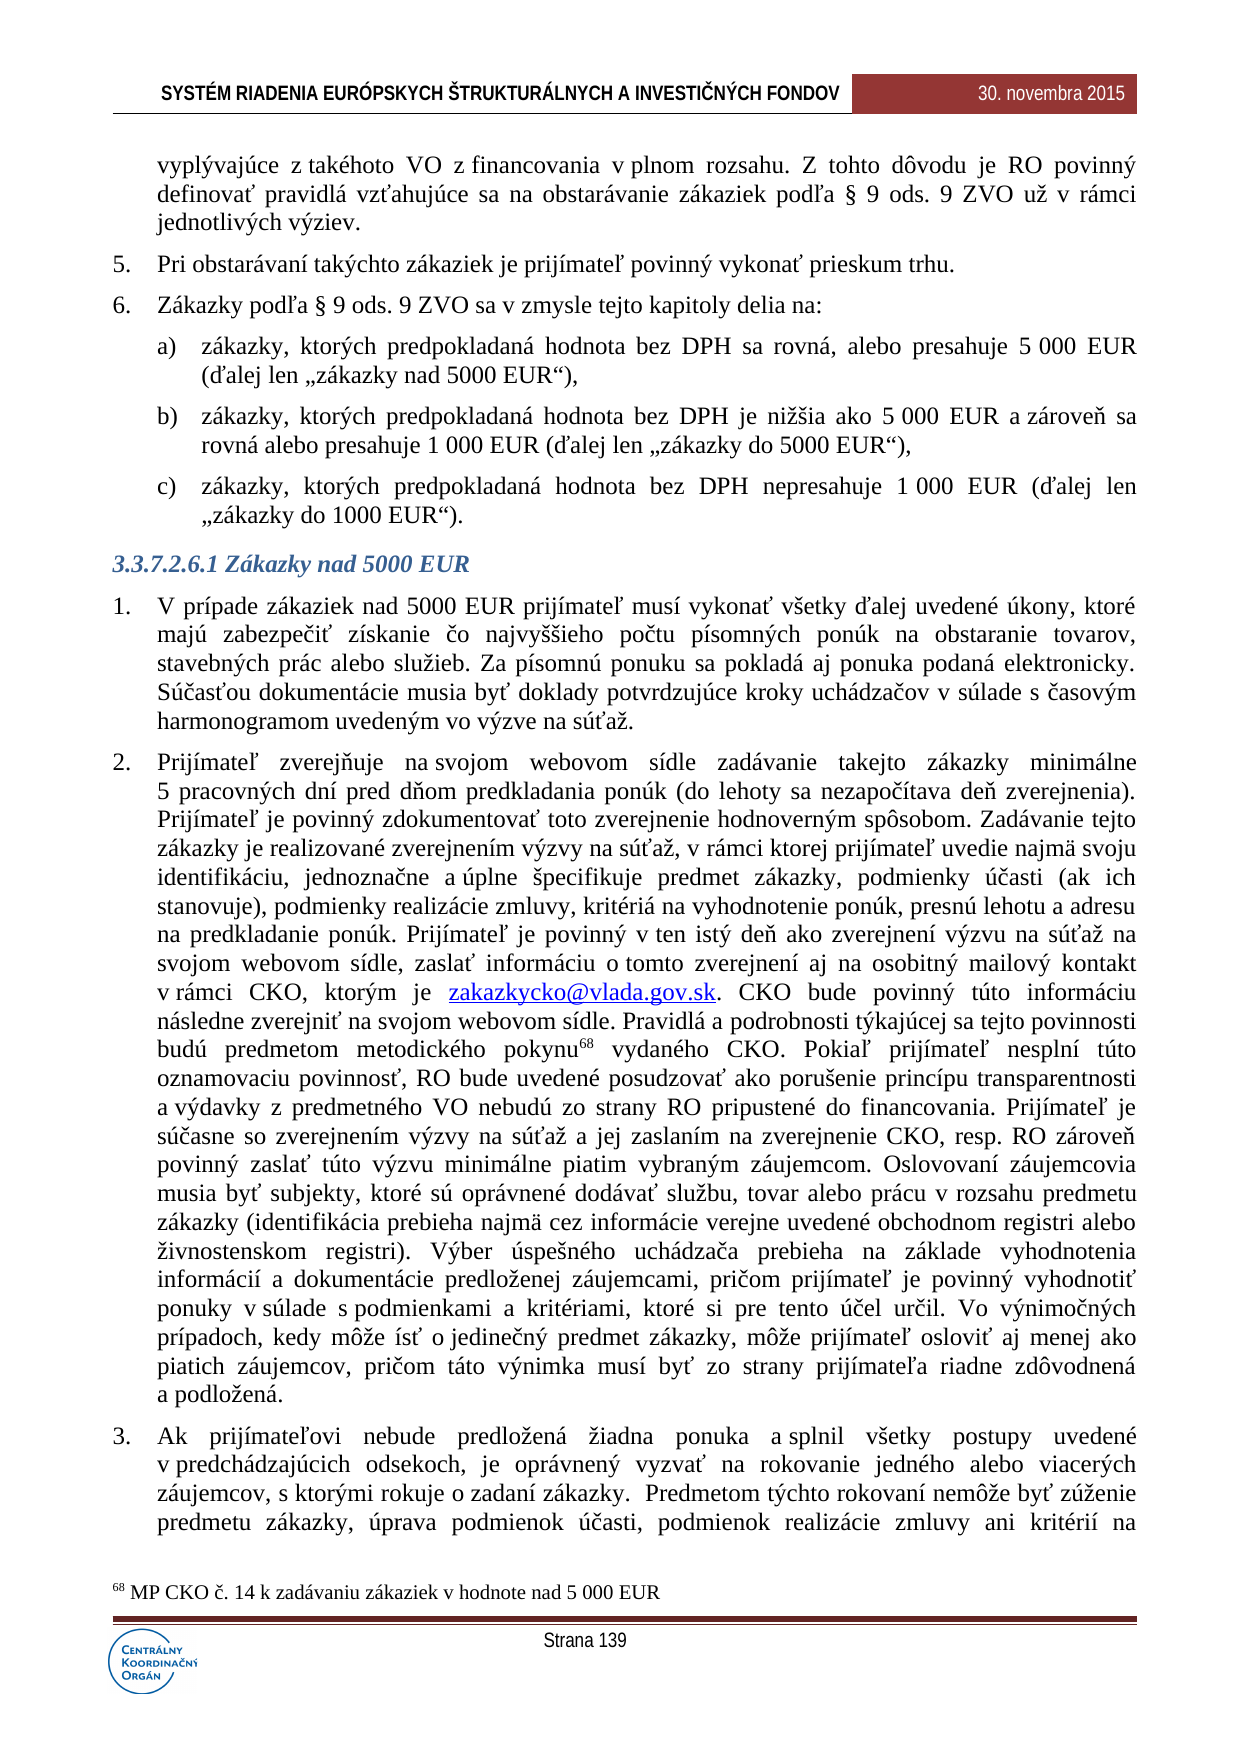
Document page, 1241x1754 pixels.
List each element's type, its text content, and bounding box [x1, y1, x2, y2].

list zákazky, ktorých predpokladaná hodnota bez DPH nepresahuje 1 000 EUR (ďalej len „zákazky do 1000 EUR“). [157, 471, 1137, 529]
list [112, 1421, 1137, 1536]
picture [106, 1627, 198, 1693]
list Pri obstarávaní takýchto zákaziek je prijímateľ povinný vykonať prieskum trhu. [112, 249, 1137, 277]
list zákazky, ktorých predpokladaná hodnota bez DPH sa rovná, alebo presahuje 5 000 EUR (ďalej len „zákazky nad 5000 EUR“), [157, 331, 1137, 389]
list Prijímateľ zverejňuje na svojom webovom sídle zadávanie takejto zákazky minimálne 5 pracovných dní pred dňom predkladania ponúk (do lehoty sa nezapočítava deň zverejnenia). Prijímateľ je povinný zdokumentovať toto zverejnenie hodnoverným spôsobom. Zadávanie tejto zákazky je realizované zverejnením výzvy na súťaž, v rámci ktorej prijímateľ uvedie najmä svoju identifikáciu, jednoznačne a úplne špecifikuje predmet zákazky, podmienky účasti (ak ich stanovuje), podmienky realizácie zmluvy, kritériá na vyhodnotenie ponúk, presnú lehotu a adresu na predkladanie ponúk. Prijímateľ je povinný v ten istý deň ako zverejnení výzvu na súťaž na svojom webovom sídle, zaslať informáciu o tomto zverejnení aj na osobitný mailový kontakt v rámci CKO, ktorým je zakazkycko@vlada.gov.sk. CKO bude povinný túto informáciu následne zverejniť na svojom webovom sídle. Pravidlá a podrobnosti týkajúcej sa tejto povinnosti budú predmetom metodického pokynu vydaného CKO. Pokiaľ prijímateľ nesplní túto oznamovaciu povinnosť, RO bude uvedené posudzovať ako porušenie princípu transparentnosti a výdavky z predmetného VO nebudú zo strany RO pripustené do financovania. Prijímateľ je súčasne so zverejnením výzvy na súťaž a jej zaslaním na zverejnenie CKO, resp. RO zároveň povinný zaslať túto výzvu minimálne piatim vybraným záujemcom. Oslovovaní záujemcovia musia byť subjekty, ktoré sú oprávnené dodávať službu, tovar alebo prácu v rozsahu predmetu zákazky (identifikácia prebieha najmä cez informácie verejne uvedené obchodnom registri alebo živnostenskom registri). Výber úspešného uchádzača prebieha na základe vyhodnotenia informácií a dokumentácie predloženej záujemcami, pričom prijímateľ je povinný vyhodnotiť ponuky v súlade s podmienkami a kritériami, ktoré si pre tento účel určil. Vo výnimočných prípadoch, kedy môže ísť o jedinečný predmet zákazky, môže prijímateľ osloviť aj menej ako piatich záujemcov, pričom táto výnimka musí byť zo strany prijímateľa riadne zdôvodnená a podložená. [112, 747, 1137, 1408]
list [112, 150, 1137, 236]
list Zákazky podľa § 9 ods. 9 ZVO sa v zmysle tejto kapitoly delia na: [112, 290, 1137, 319]
list zákazky, ktorých predpokladaná hodnota bez DPH je nižšia ako 5 000 EUR a zároveň sa rovná alebo presahuje 1 000 EUR (ďalej len „zákazky do 5000 EUR“), [157, 401, 1137, 459]
list V prípade zákaziek nad 5000 EUR prijímateľ musí vykonať všetky ďalej uvedené úkony, ktoré majú zabezpečiť získanie čo najvyššieho počtu písomných ponúk na obstaranie tovarov, stavebných prác alebo služieb. Za písomnú ponuku sa pokladá aj ponuka podaná elektronicky. Súčasťou dokumentácie musia byť doklady potvrdzujúce kroky uchádzačov v súlade s časovým harmonogramom uvedeným vo výzve na súťaž. [112, 591, 1137, 734]
text 3.3.7.2.6.1 Zákazky nad 5000 EUR [112, 549, 1137, 578]
